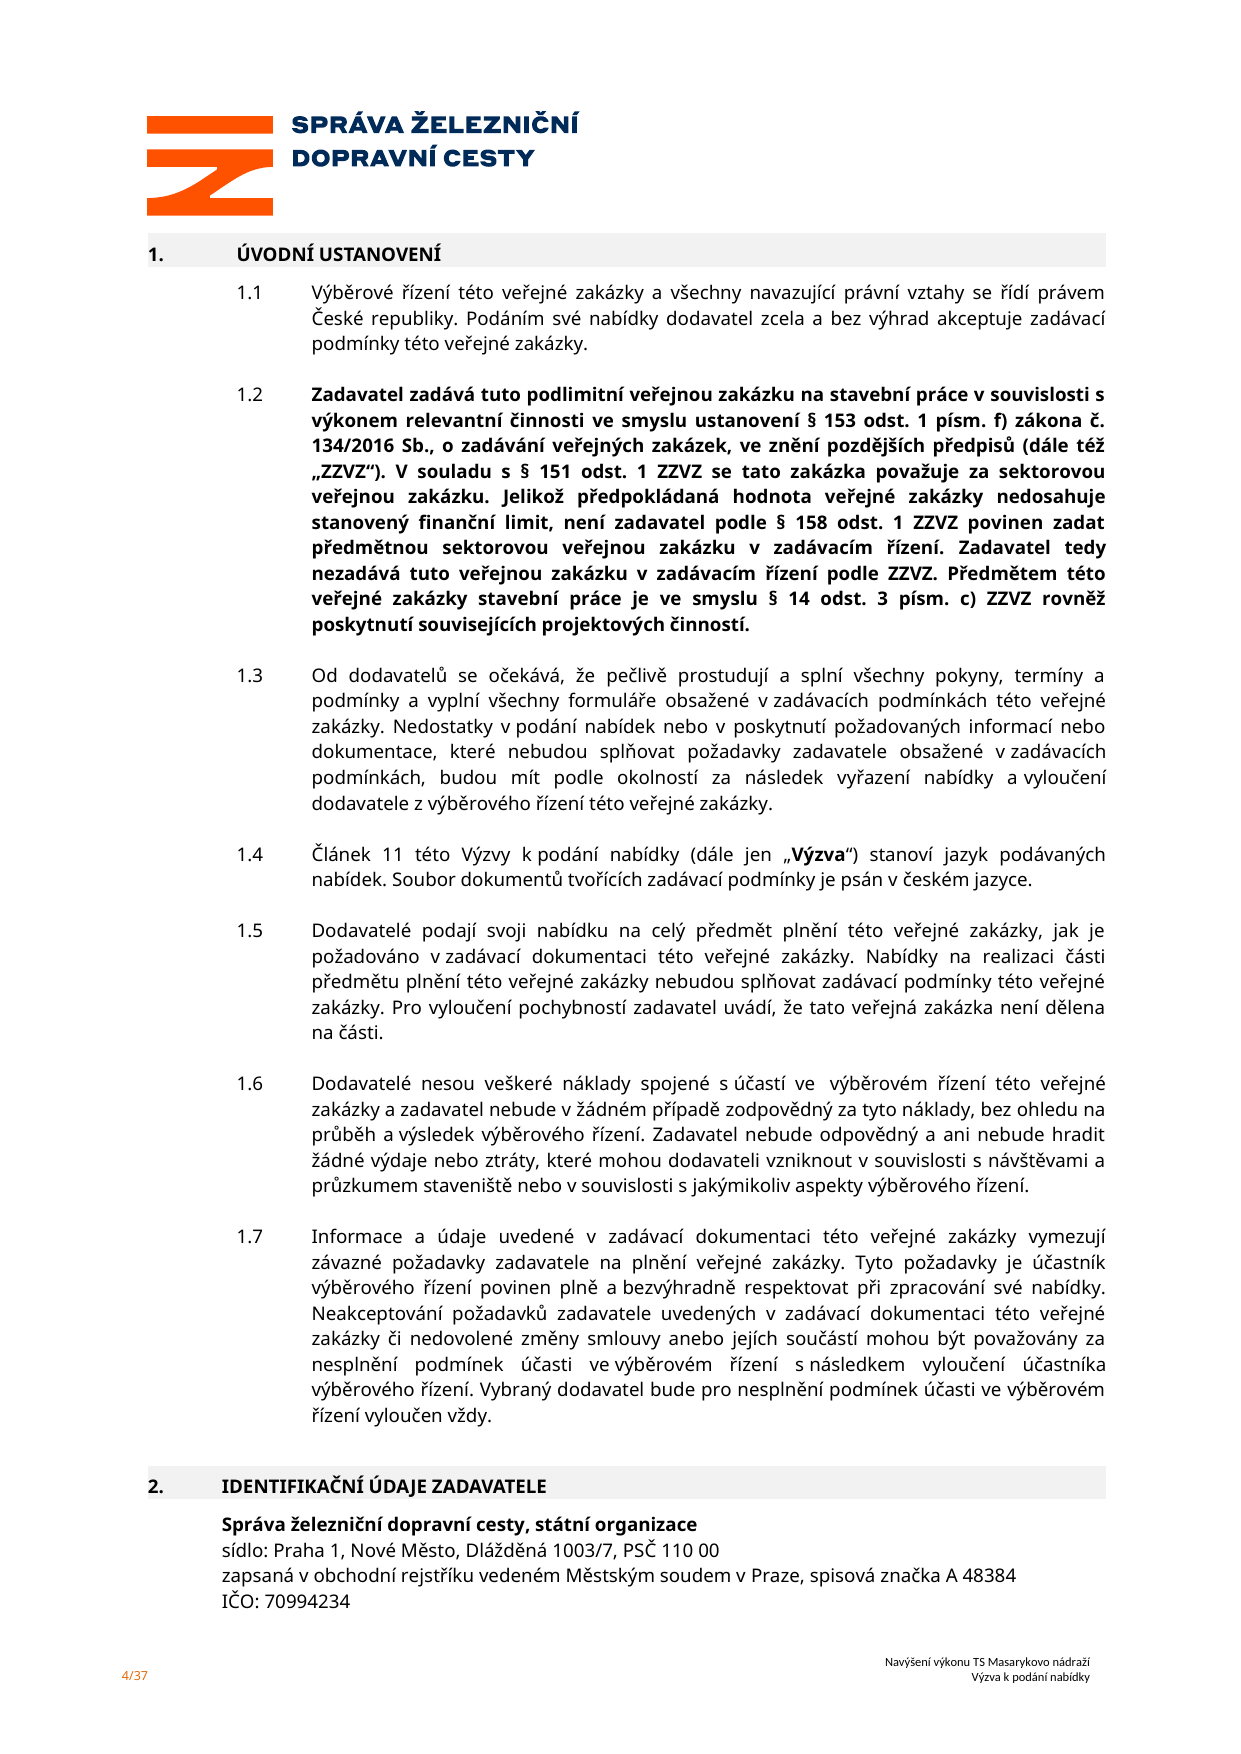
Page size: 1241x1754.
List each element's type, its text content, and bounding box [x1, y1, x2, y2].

text Správa železniční dopravní cesty, státní organizace [222, 1512, 1106, 1537]
list Článek 11 této Výzvy k podání nabídky (dále jen „Výzva“) stanoví jazyk podávaných nabídek. Soubor dokumentů tvořících zadávací podmínky je psán v českém jazyce. [236, 841, 1106, 892]
list Výběrové řízení této veřejné zakázky a všechny navazující právní vztahy se řídí právem České republiky. Podáním své nabídky dodavatel zcela a bez výhrad akceptuje zadávací podmínky této veřejné zakázky. [236, 279, 1106, 356]
list Od dodavatelů se očekává, že pečlivě prostudují a splní všechny pokyny, termíny a podmínky a vyplní všechny formuláře obsažené v zadávacích podmínkách této veřejné zakázky. Nedostatky v podání nabídek nebo v poskytnutí požadovaných informací nebo dokumentace, které nebudou splňovat požadavky zadavatele obsažené v zadávacích podmínkách, budou mít podle okolností za následek vyřazení nabídky a vyloučení dodavatele z výběrového řízení této veřejné zakázky. [236, 662, 1106, 815]
list Dodavatelé podají svoji nabídku na celý předmět plnění této veřejné zakázky, jak je požadováno v zadávací dokumentaci této veřejné zakázky. Nabídky na realizaci části předmětu plnění této veřejné zakázky nebudou splňovat zadávací podmínky této veřejné zakázky. Pro vyloučení pochybností zadavatel uvádí, že tato veřejná zakázka není dělena na části. [236, 917, 1106, 1045]
list Dodavatelé nesou veškeré náklady spojené s účastí ve výběrovém řízení této veřejné zakázky a zadavatel nebude v žádném případě zodpovědný za tyto náklady, bez ohledu na průběh a výsledek výběrového řízení. Zadavatel nebude odpovědný a ani nebude hradit žádné výdaje nebo ztráty, které mohou dodavateli vzniknout v souvislosti s návštěvami a průzkumem staveniště nebo v souvislosti s jakýmikoliv aspekty výběrového řízení. [236, 1071, 1106, 1198]
list Zadavatel zadává tuto podlimitní veřejnou zakázku na stavební práce v souvislosti s výkonem relevantní činnosti ve smyslu ustanovení § 153 odst. 1 písm. f) zákona č. 134/2016 Sb., o zadávání veřejných zakázek, ve znění pozdějších předpisů (dále též „ZZVZ“). V souladu s § 151 odst. 1 ZZVZ se tato zakázka považuje za sektorovou veřejnou zakázku. Jelikož předpokládaná hodnota veřejné zakázky nedosahuje stanovený finanční limit, není zadavatel podle § 158 odst. 1 ZZVZ povinen zadat předmětnou sektorovou veřejnou zakázku v zadávacím řízení. Zadavatel tedy nezadává tuto veřejnou zakázku v zadávacím řízení podle ZZVZ. Předmětem této veřejné zakázky stavební práce je ve smyslu § 14 odst. 3 písm. c) ZZVZ rovněž poskytnutí souvisejících projektových činností. [236, 381, 1106, 637]
subtitle ÚVODNÍ USTANOVENÍ [148, 233, 1106, 267]
list IDENTIFIKAČNÍ ÚDAJE ZADAVATELE [148, 1466, 1106, 1499]
list Informace a údaje uvedené v zadávací dokumentaci této veřejné zakázky vymezují závazné požadavky zadavatele na plnění veřejné zakázky. Tyto požadavky je účastník výběrového řízení povinen plně a bezvýhradně respektovat při zpracování své nabídky. Neakceptování požadavků zadavatele uvedených v zadávací dokumentaci této veřejné zakázky či nedovolené změny smlouvy anebo jejích součástí mohou být považovány za nesplnění podmínek účasti ve výběrovém řízení s následkem vyloučení účastníka výběrového řízení. Vybraný dodavatel bude pro nesplnění podmínek účasti ve výběrovém řízení vyloučen vždy. [236, 1224, 1106, 1428]
text IČO: 70994234 [222, 1588, 1106, 1614]
text sídlo: Praha 1, Nové Město, Dlážděná 1003/7, PSČ 110 00 [222, 1537, 1106, 1563]
text zapsaná v obchodní rejstříku vedeném Městským soudem v Praze, spisová značka A 48384 [222, 1563, 1106, 1588]
